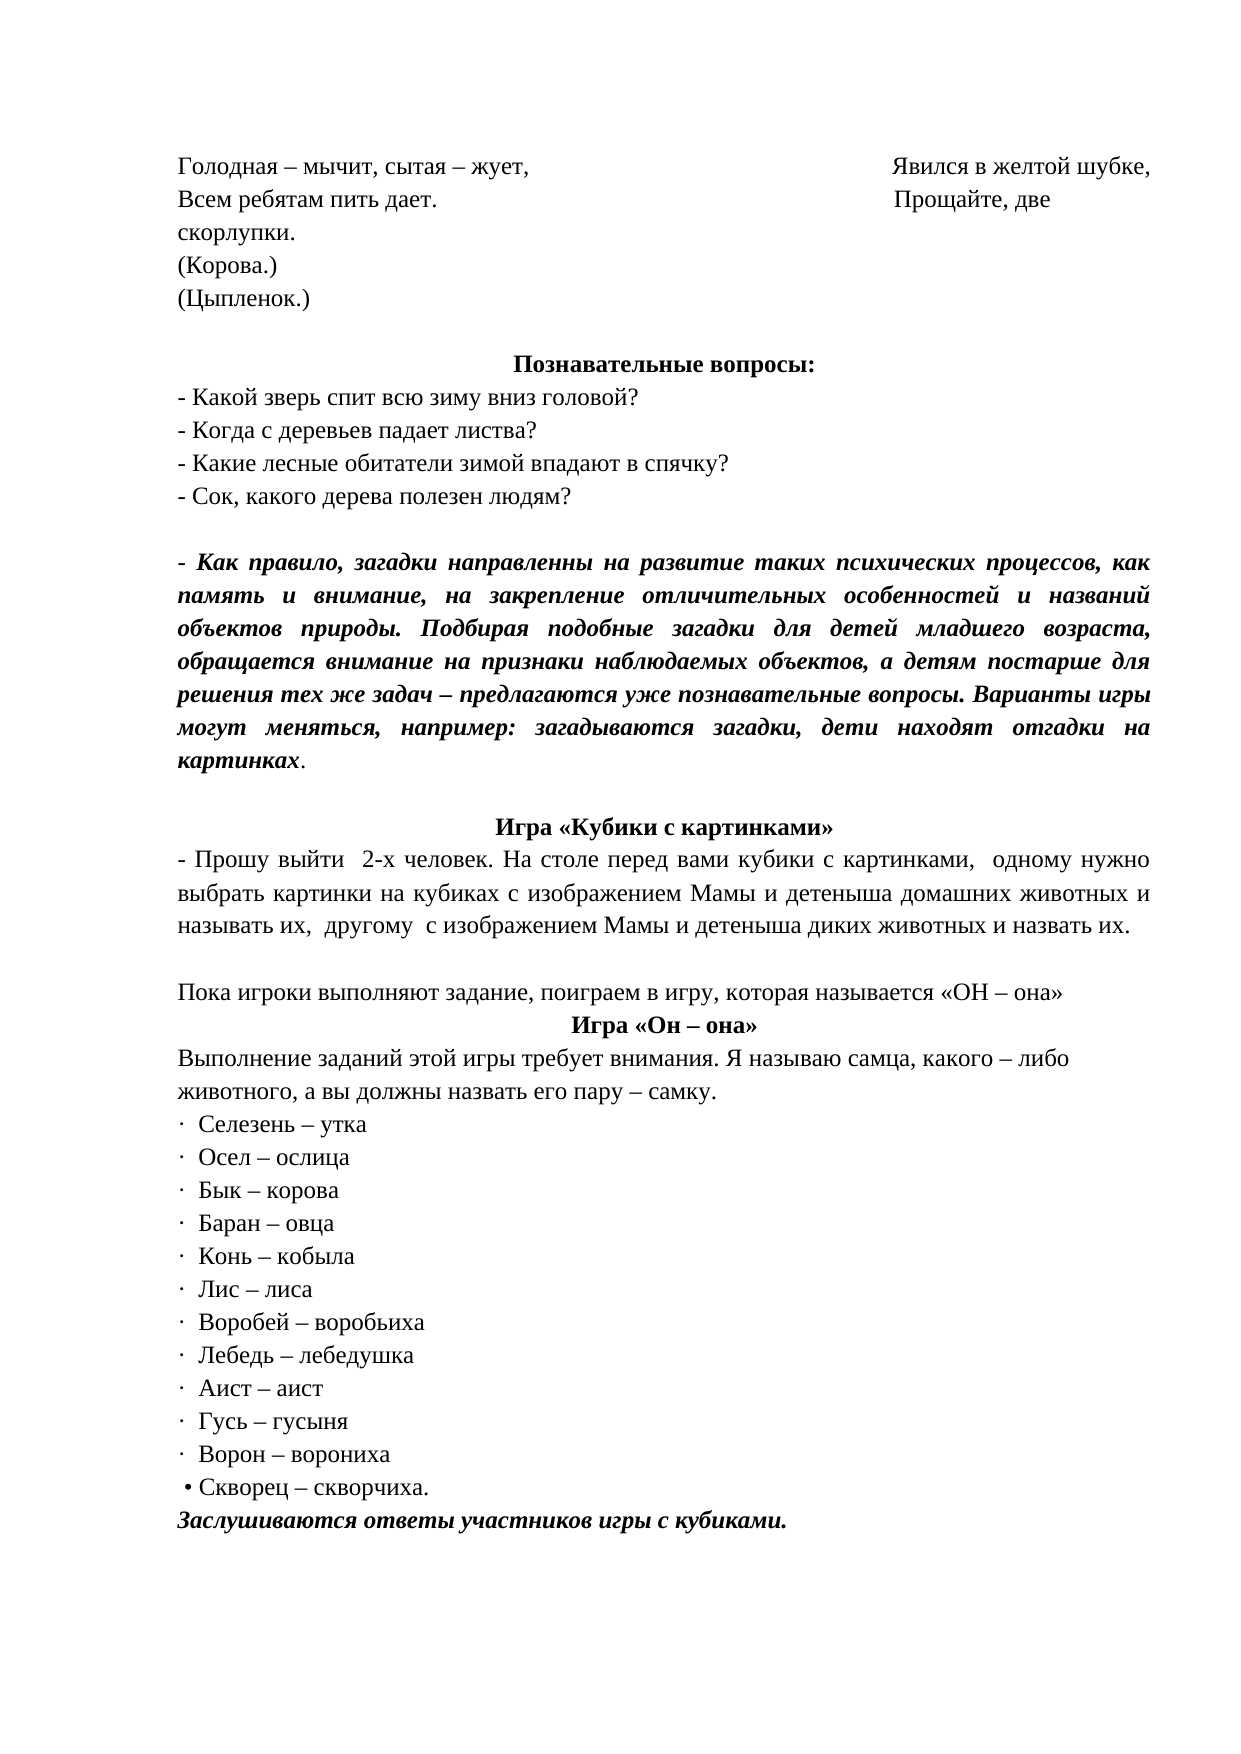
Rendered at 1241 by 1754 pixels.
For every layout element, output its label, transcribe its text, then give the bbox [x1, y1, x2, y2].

text - Когда с деревьев падает листва? [177, 415, 1152, 444]
text Познавательные вопросы: [177, 349, 1152, 378]
text Выполнение заданий этой игры требует внимания. Я называю самца, какого – либо животного, а вы должны назвать его пару – самку. [177, 1043, 1152, 1104]
text Игра «Кубики с картинками» [177, 812, 1152, 840]
text · Лебедь – лебедушка [177, 1340, 1152, 1369]
text · Аист – аист [177, 1373, 1152, 1402]
text - Прошу выйти 2-х человек. На столе перед вами кубики с картинками, одному нужно выбрать картинки на кубиках с изображением Мамы и детеныша домашних животных и называть их, другому с изображением Мамы и детеныша диких животных и назвать их. [177, 844, 1152, 939]
text · Лис – лиса [177, 1274, 1152, 1303]
text Заслушиваются ответы участников игры с кубиками. [177, 1505, 1152, 1534]
text · Бык – корова [177, 1175, 1152, 1203]
text · Баран – овца [177, 1208, 1152, 1237]
text Игра «Он – она» [177, 1010, 1152, 1038]
text · Осел – ослица [177, 1142, 1152, 1171]
text - Сок, какого дерева полезен людям? [177, 481, 1152, 510]
text · Воробей – воробьиха [177, 1307, 1152, 1336]
text • Скворец – скворчиха. [177, 1472, 1152, 1501]
text - Какие лесные обитатели зимой впадают в спячку? [177, 448, 1152, 477]
text · Селезень – утка [177, 1109, 1152, 1137]
text · Гусь – гусыня [177, 1406, 1152, 1435]
text · Ворон – ворониха [177, 1439, 1152, 1468]
text - Какой зверь спит всю зиму вниз головой? [177, 382, 1152, 411]
text Всем ребятам пить дает. Прощайте, две скорлупки. [177, 184, 1152, 246]
text · Конь – кобыла [177, 1241, 1152, 1269]
text Голодная – мычит, сытая – жует, Явился в желтой шубке, [177, 151, 1152, 180]
text Пока игроки выполняют задание, поиграем в игру, которая называется «ОН – она» [177, 977, 1152, 1005]
text - Как правило, загадки направленны на развитие таких психических процессов, как память и внимание, на закрепление отличительных особенностей и названий объектов природы. Подбирая подобные загадки для детей младшего возраста, обращается внимание на признаки наблюдаемых объектов, а детям постарше для решения тех же задач – предлагаются уже познавательные вопросы. Варианты игры могут меняться, например: загадываются загадки, дети находят отгадки на картинках. [177, 547, 1152, 774]
text (Корова.) (Цыпленок.) [177, 250, 1152, 312]
